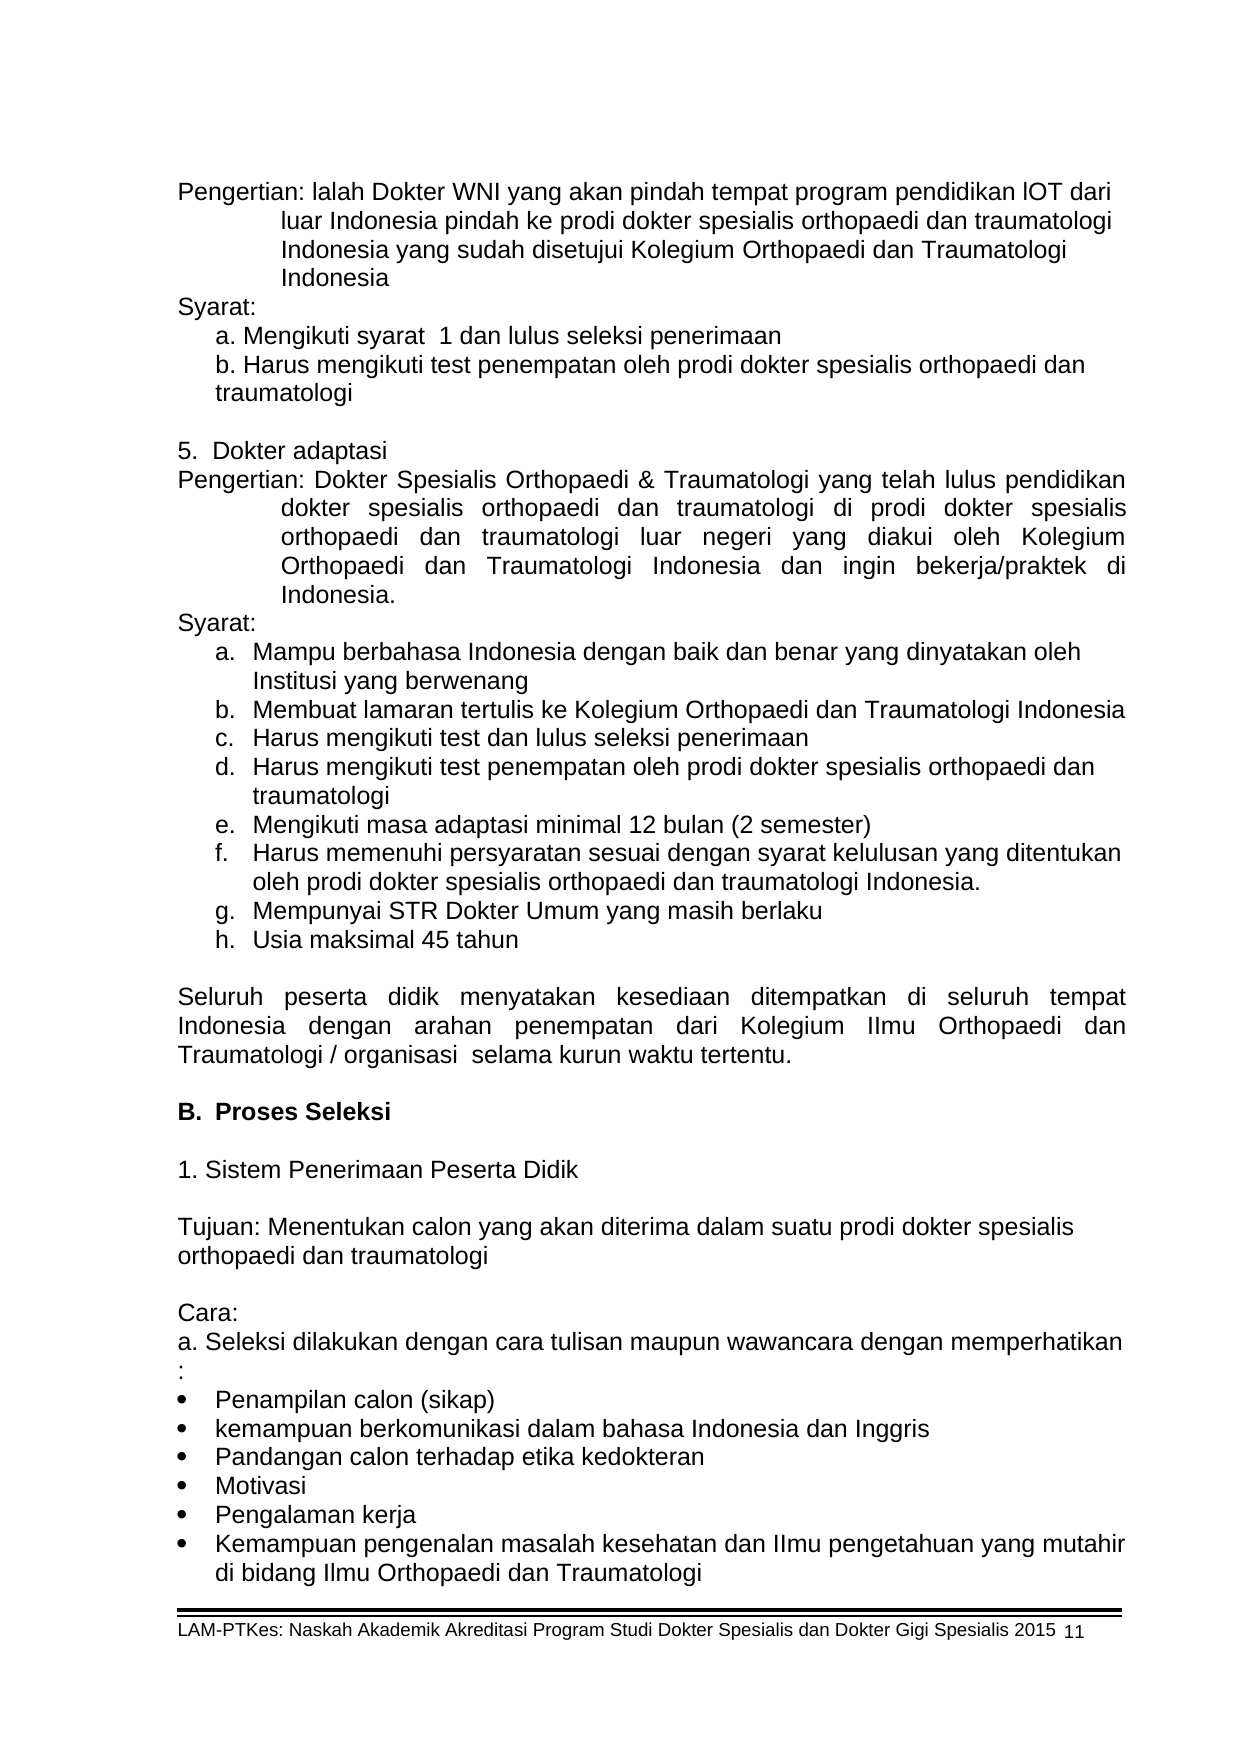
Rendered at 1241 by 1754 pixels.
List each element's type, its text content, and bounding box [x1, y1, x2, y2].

text Seluruh peserta didik menyatakan kesediaan ditempatkan di seluruh tempat Indonesia dengan arahan penempatan dari Kolegium IImu Orthopaedi dan Traumatologi / organisasi selama kurun waktu tertentu. [177, 982, 1127, 1068]
text a. Mengikuti syarat 1 dan lulus seleksi penerimaan [215, 321, 1127, 350]
list Pandangan calon terhadap etika kedokteran [177, 1442, 1127, 1471]
text Pengertian: Dokter Spesialis Orthopaedi & Traumatologi yang telah lulus pendidikan dokter spesialis orthopaedi dan traumatologi di prodi dokter spesialis orthopaedi dan traumatologi luar negeri yang diakui oleh Kolegium Orthopaedi dan Traumatologi Indonesia dan ingin bekerja/praktek di Indonesia. [177, 465, 1127, 608]
list Mampu berbahasa Indonesia dengan baik dan benar yang dinyatakan oleh Institusi yang berwenang [215, 637, 1127, 695]
list Pengalaman kerja [177, 1500, 1127, 1529]
text Syarat: [177, 292, 1127, 321]
list Harus mengikuti test penempatan oleh prodi dokter spesialis orthopaedi dan traumatologi [215, 752, 1127, 810]
text Cara: [177, 1298, 1127, 1327]
text Tujuan: Menentukan calon yang akan diterima dalam suatu prodi dokter spesialis orthopaedi dan traumatologi [177, 1212, 1127, 1270]
list Harus memenuhi persyaratan sesuai dengan syarat kelulusan yang ditentukan oleh prodi dokter spesialis orthopaedi dan traumatologi Indonesia. [215, 838, 1127, 896]
list Mempunyai STR Dokter Umum yang masih berlaku [215, 896, 1127, 925]
text a. Seleksi dilakukan dengan cara tulisan maupun wawancara dengan memperhatikan : [177, 1327, 1127, 1385]
text Pengertian: lalah Dokter WNI yang akan pindah tempat program pendidikan lOT dari luar Indonesia pindah ke prodi dokter spesialis orthopaedi dan traumatologi Indonesia yang sudah disetujui Kolegium Orthopaedi dan Traumatologi Indonesia [177, 177, 1127, 292]
list Harus mengikuti test dan lulus seleksi penerimaan [215, 723, 1127, 752]
list Usia maksimal 45 tahun [215, 925, 1127, 953]
text b. Harus mengikuti test penempatan oleh prodi dokter spesialis orthopaedi dan traumatologi [215, 350, 1127, 407]
list Kemampuan pengenalan masalah kesehatan dan IImu pengetahuan yang mutahir di bidang Ilmu Orthopaedi dan Traumatologi [177, 1529, 1127, 1587]
list Motivasi [177, 1471, 1127, 1500]
text Syarat: [177, 608, 1127, 637]
list kemampuan berkomunikasi dalam bahasa Indonesia dan Inggris [177, 1413, 1127, 1442]
list Penampilan calon (sikap) [177, 1385, 1127, 1413]
list Proses Seleksi [177, 1097, 1127, 1126]
text 5. Dokter adaptasi [177, 436, 1127, 465]
text 1. Sistem Penerimaan Peserta Didik [177, 1155, 1127, 1183]
list Mengikuti masa adaptasi minimal 12 bulan (2 semester) [215, 810, 1127, 838]
list Membuat lamaran tertulis ke Kolegium Orthopaedi dan Traumatologi Indonesia [215, 695, 1127, 723]
